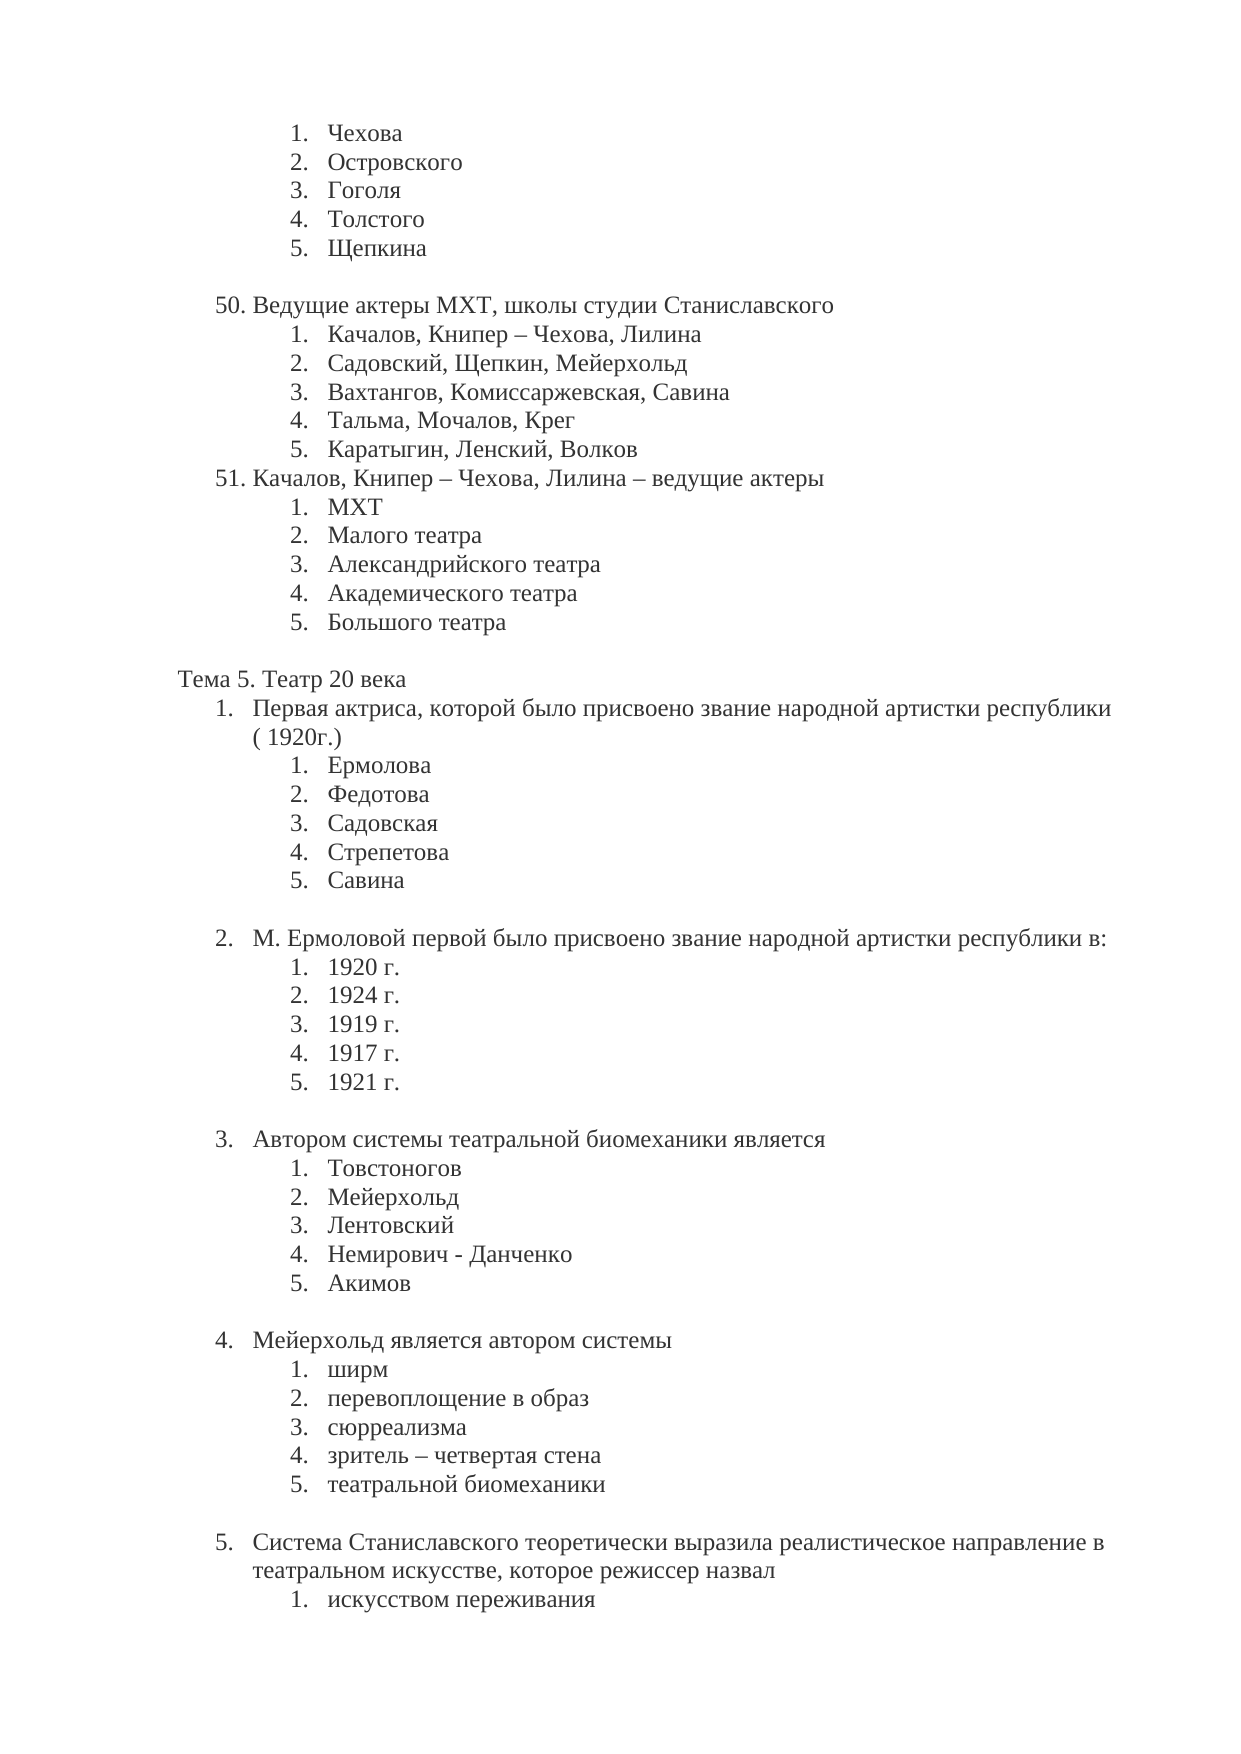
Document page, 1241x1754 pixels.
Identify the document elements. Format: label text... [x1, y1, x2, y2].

list сюрреализма [290, 1412, 1152, 1441]
list Ермолова [290, 751, 1152, 779]
list Первая актриса, которой было присвоено звание народной артистки республики ( 1920г.) [215, 693, 1152, 751]
list Мейерхольд является автором системы [215, 1326, 1152, 1354]
list перевоплощение в образ [290, 1383, 1152, 1412]
list Качалов, Книпер – Чехова, Лилина [290, 319, 1152, 348]
list Товстоногов [290, 1153, 1152, 1182]
list Чехова [290, 118, 1152, 147]
list Вахтангов, Комиссаржевская, Савина [290, 377, 1152, 406]
list Академического театра [290, 578, 1152, 607]
list МХТ [290, 492, 1152, 521]
text Тема 5. Театр 20 века [177, 664, 1152, 693]
list ширм [290, 1354, 1152, 1383]
list Большого театра [290, 607, 1152, 636]
list М. Ермоловой первой было присвоено звание народной артистки республики в: [215, 923, 1152, 952]
list Немирович - Данченко [290, 1239, 1152, 1268]
list Автором системы театральной биомеханики является [215, 1124, 1152, 1153]
list Тальма, Мочалов, Крег [290, 406, 1152, 434]
list Лентовский [290, 1211, 1152, 1239]
list Савина [290, 866, 1152, 894]
list 1921 г. [290, 1067, 1152, 1096]
list зритель – четвертая стена [290, 1441, 1152, 1469]
list 1919 г. [290, 1009, 1152, 1038]
list Ведущие актеры МХТ, школы студии Станиславского [215, 291, 1152, 319]
list Каратыгин, Ленский, Волков [290, 434, 1152, 463]
list Гоголя [290, 176, 1152, 204]
list Толстого [290, 204, 1152, 233]
list Островского [290, 147, 1152, 176]
list театральной биомеханики [290, 1469, 1152, 1498]
list Акимов [290, 1268, 1152, 1297]
list 1924 г. [290, 981, 1152, 1009]
list Садовская [290, 808, 1152, 837]
list Александрийского театра [290, 549, 1152, 578]
list Мейерхольд [290, 1182, 1152, 1211]
list 1917 г. [290, 1038, 1152, 1067]
list Стрепетова [290, 837, 1152, 866]
list искусством переживания [290, 1584, 1152, 1613]
list Качалов, Книпер – Чехова, Лилина – ведущие актеры [215, 463, 1152, 492]
list 1920 г. [290, 952, 1152, 981]
list Федотова [290, 779, 1152, 808]
list Щепкина [290, 233, 1152, 262]
list Садовский, Щепкин, Мейерхольд [290, 348, 1152, 377]
list Система Станиславского теоретически выразила реалистическое направление в театральном искусстве, которое режиссер назвал [215, 1527, 1152, 1584]
list Малого театра [290, 521, 1152, 549]
